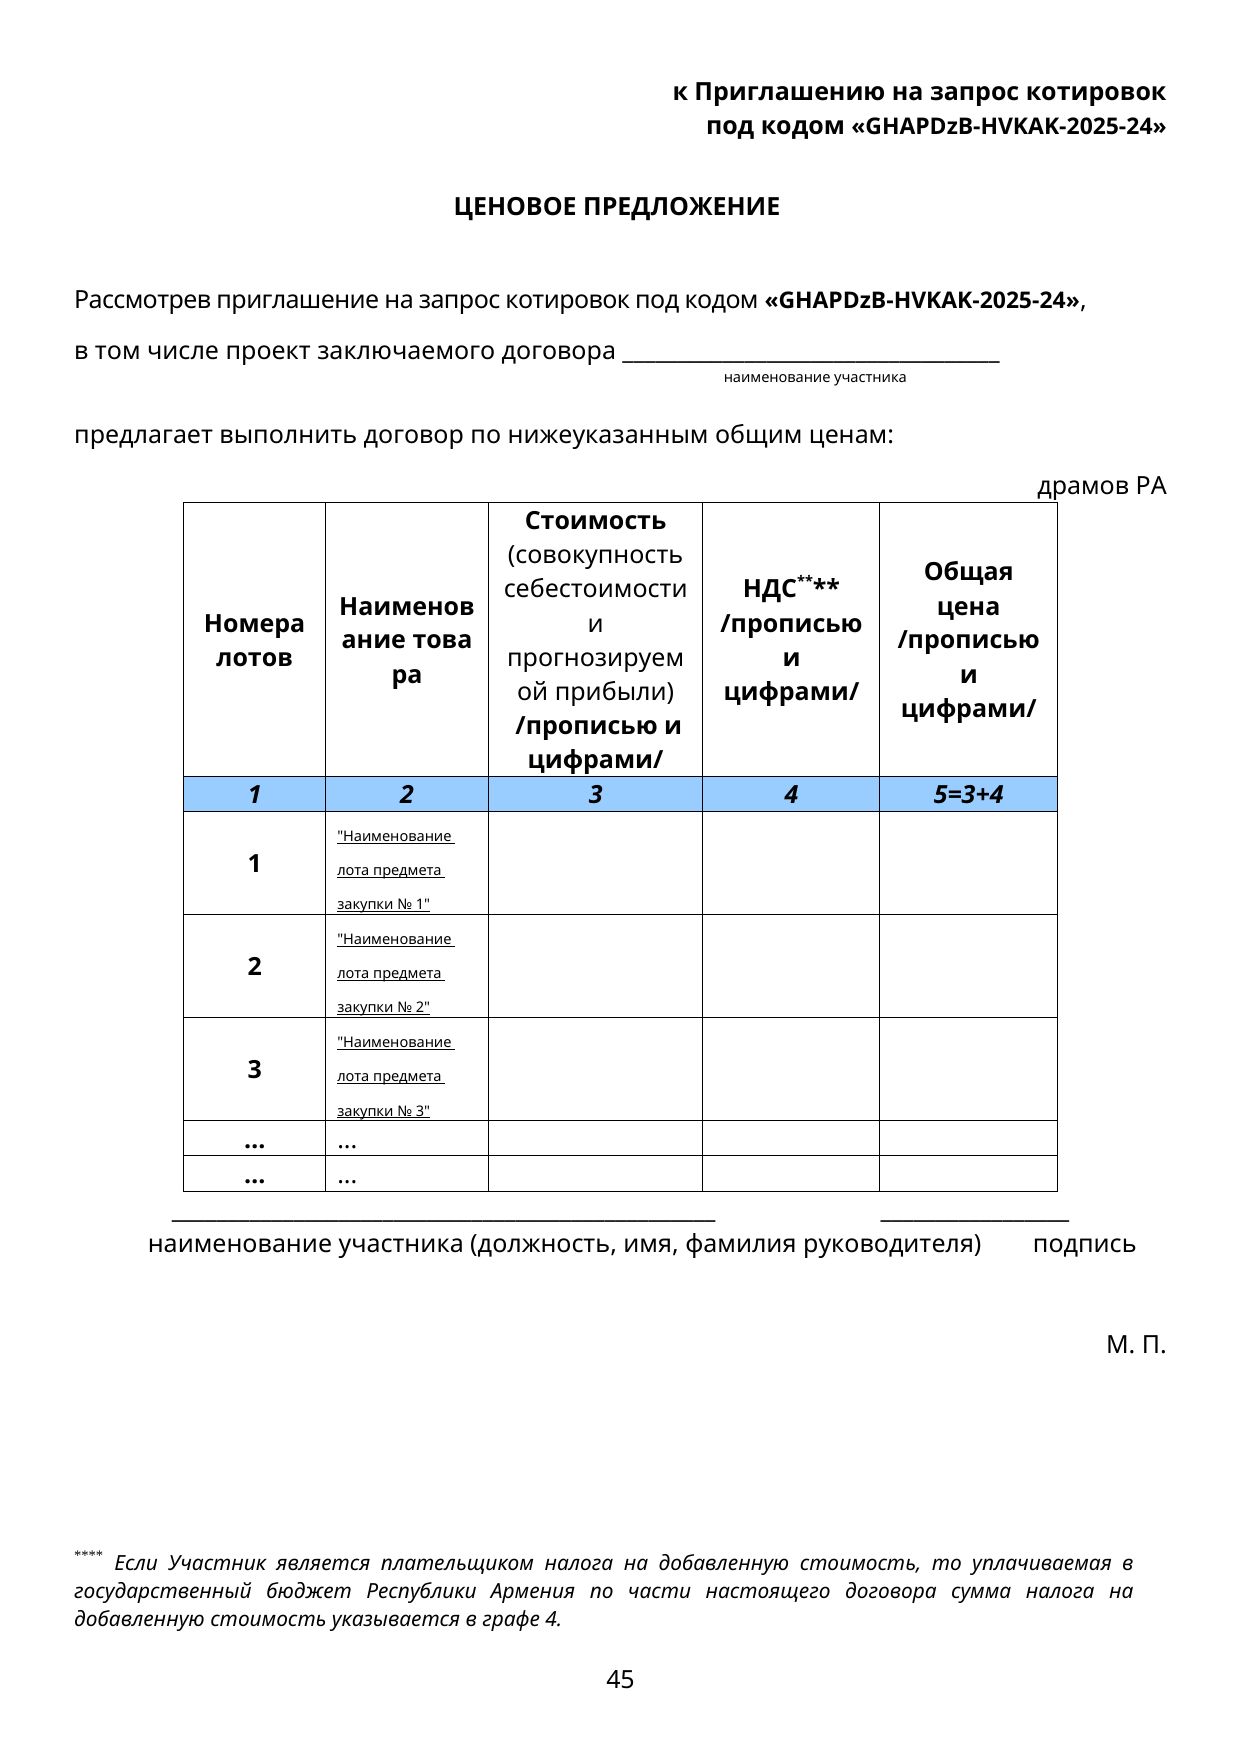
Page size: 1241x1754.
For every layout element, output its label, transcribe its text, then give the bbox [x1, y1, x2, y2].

table_header Общая цена /прописью и цифрами/ [880, 503, 1057, 776]
table_cell [703, 812, 879, 914]
table_cell … [184, 1121, 325, 1155]
text ЦЕНОВОЕ ПРЕДЛОЖЕНИЕ [67, 188, 1167, 223]
text драмов РА [74, 468, 1167, 502]
table_cell [880, 1018, 1057, 1120]
table_cell … [184, 1156, 325, 1191]
text М. П. [74, 1327, 1167, 1361]
table_cell [880, 915, 1057, 1017]
table_cell 3 [489, 777, 702, 811]
table_cell [489, 1156, 702, 1191]
text к Приглашению на запрос котировок под кодом «GHAPDzB-HVKAK-2025-24» [74, 74, 1167, 142]
table_cell 1 [184, 812, 325, 914]
table_cell 2 [326, 777, 488, 811]
text наименование участника [723, 366, 1167, 401]
text предлагает выполнить договор по нижеуказанным общим ценам: [74, 417, 1167, 451]
table_cell ... [326, 1121, 488, 1155]
table_cell "Наименование лота предмета закупки № 3" [326, 1018, 488, 1120]
text Рассмотрев приглашение на запрос котировок под кодом «GHAPDzB-HVKAK-2025-24», [74, 282, 1167, 316]
table_cell [489, 1121, 702, 1155]
text _________________________________________________ _________________ [74, 1192, 1167, 1226]
table_cell 3 [184, 1018, 325, 1120]
table_cell [703, 1018, 879, 1120]
table_cell 4 [703, 777, 879, 811]
table_cell ... [326, 1156, 488, 1191]
table_header Номера лотов [184, 503, 325, 776]
table_cell [489, 915, 702, 1017]
table_cell [703, 1156, 879, 1191]
table_cell 2 [184, 915, 325, 1017]
table_cell 5=3+4 [880, 777, 1057, 811]
table_cell [880, 812, 1057, 914]
table_cell 1 [184, 777, 325, 811]
text наименование участника (должность, имя, фамилия руководителя) подпись [148, 1226, 1167, 1260]
table_header Наименование товара [326, 503, 488, 776]
table_cell "Наименование лота предмета закупки № 1" [326, 812, 488, 914]
table_cell [703, 915, 879, 1017]
text в том числе проект заключаемого договора __________________________________ [74, 332, 1167, 366]
table_cell [880, 1121, 1057, 1155]
table_cell [880, 1156, 1057, 1191]
table_cell [489, 812, 702, 914]
table_cell [703, 1121, 879, 1155]
table_header НДС** /прописью и цифрами/ [703, 503, 879, 776]
table_header Стоимость (совокупность себестоимости и прогнозируемой прибыли) /прописью и цифрами/ [489, 503, 702, 776]
table_cell "Наименование лота предмета закупки № 2" [326, 915, 488, 1017]
table_cell [489, 1018, 702, 1120]
